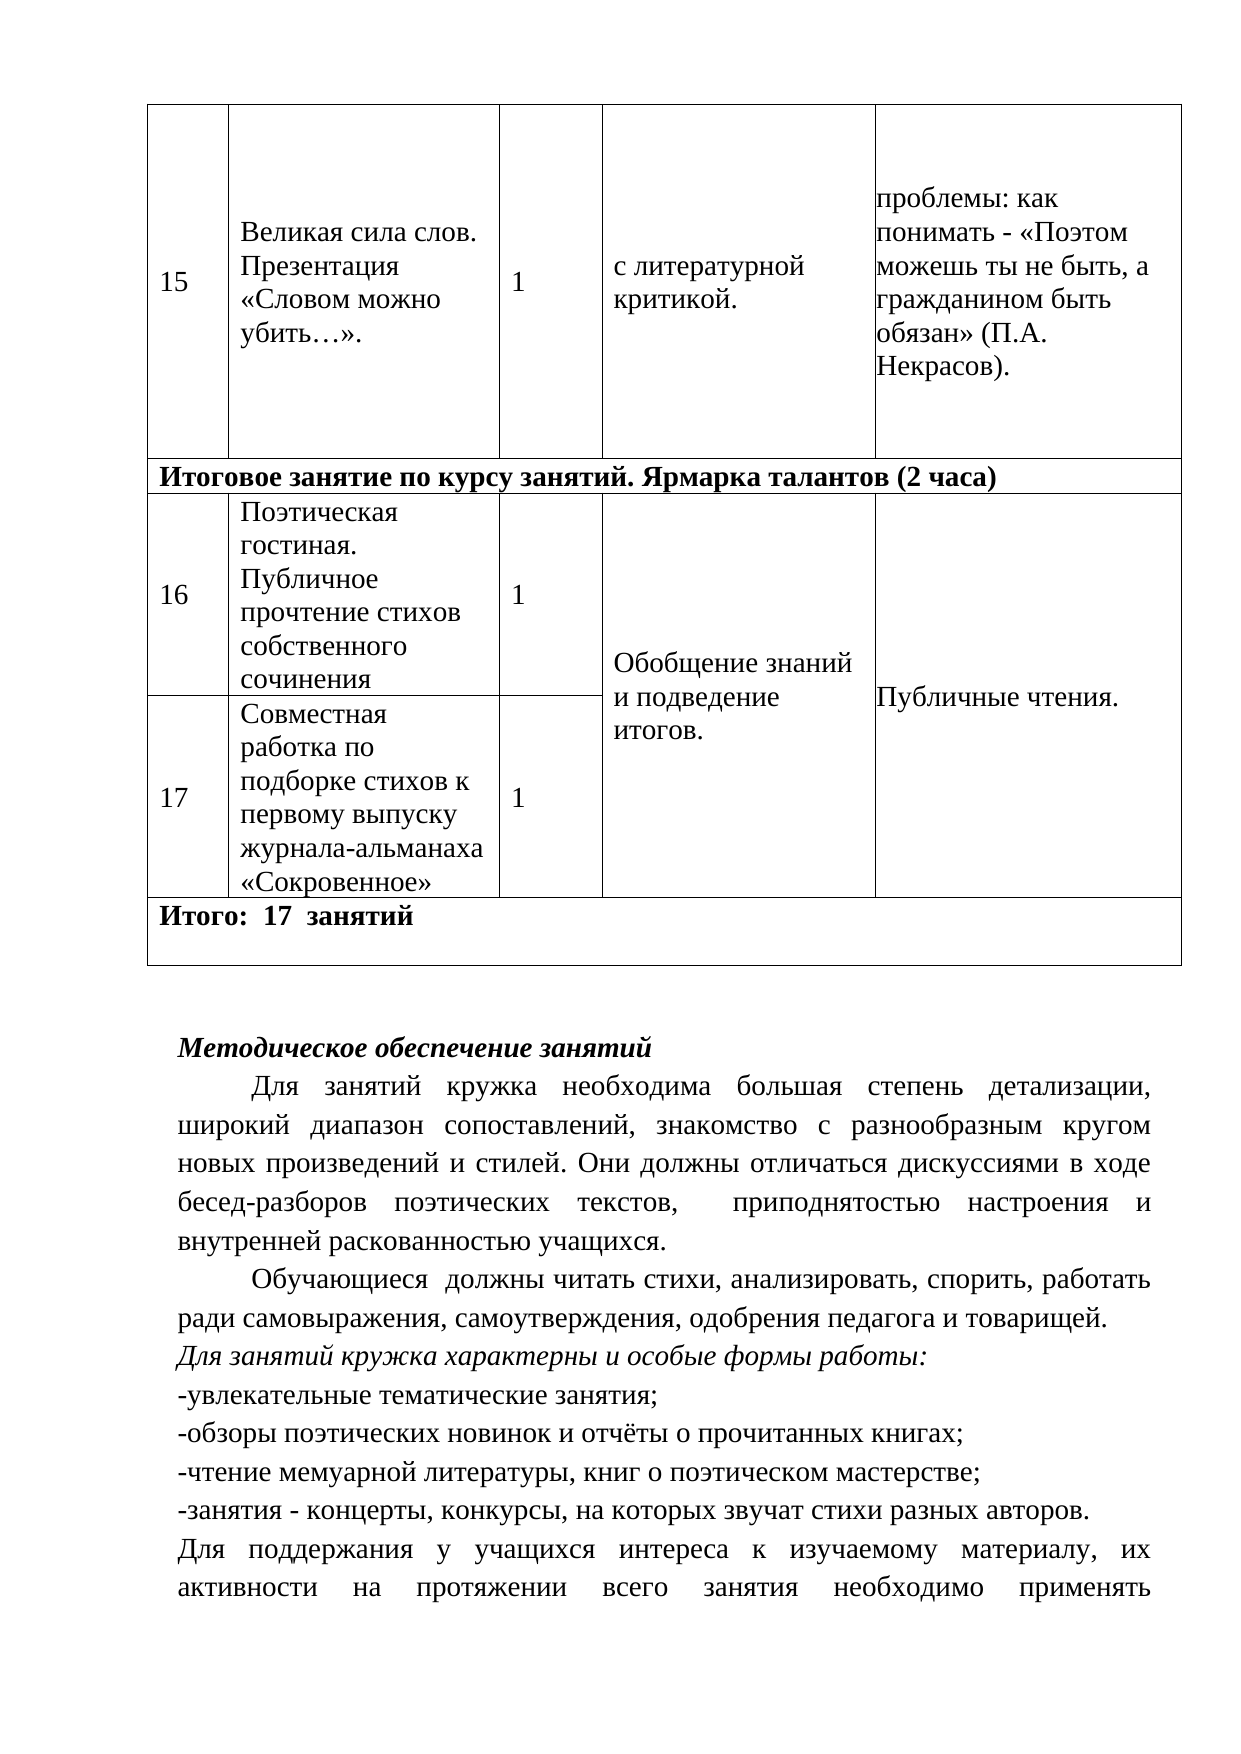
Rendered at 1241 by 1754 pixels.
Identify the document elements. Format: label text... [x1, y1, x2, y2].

table_cell Поэтическая гостиная. Публичное прочтение стихов собственного сочинения [229, 494, 499, 695]
text Для занятий кружка необходима большая степень детализации, широкий диапазон сопоставлений, знакомство с разнообразным кругом новых произведений и стилей. Они должны отличаться дискуссиями в ходе бесед-разборов поэтических текстов, приподнятостью настроения и внутренней раскованностью учащихся. [177, 1068, 1152, 1256]
table_cell 16 [148, 494, 228, 695]
table_cell Обобщение знаний и подведение итогов. [603, 494, 875, 897]
table_cell 15 [148, 105, 228, 458]
text -увлекательные тематические занятия; [177, 1377, 1152, 1410]
table_cell 1 [500, 494, 602, 695]
table_cell 17 [148, 696, 228, 897]
text -обзоры поэтических новинок и отчёты о прочитанных книгах; [177, 1415, 1152, 1449]
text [177, 1531, 1152, 1603]
table_cell 1 [500, 696, 602, 897]
text -чтение мемуарной литературы, книг о поэтическом мастерстве; [177, 1454, 1152, 1487]
text -занятия - концерты, конкурсы, на которых звучат стихи разных авторов. [177, 1492, 1152, 1526]
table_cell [876, 105, 1181, 458]
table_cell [603, 105, 875, 458]
text Методическое обеспечение занятий [177, 1030, 1152, 1063]
table_cell Совместная работка по подборке стихов к первому выпуску журнала-альманаха «Сокровенное» [229, 696, 499, 897]
text Для занятий кружка характерны и особые формы работы: [177, 1338, 1152, 1372]
table_cell Публичные чтения. [876, 494, 1181, 897]
text Обучающиеся должны читать стихи, анализировать, спорить, работать ради самовыражения, самоутверждения, одобрения педагога и товарищей. [177, 1261, 1152, 1333]
table_cell Итоговое занятие по курсу занятий. Ярмарка талантов (2 часа) [148, 459, 1181, 493]
table_cell 1 [500, 105, 602, 458]
table_cell Итого: 17 занятий [148, 898, 1181, 965]
table_cell Великая сила слов. Презентация «Словом можно убить…». [229, 105, 499, 458]
